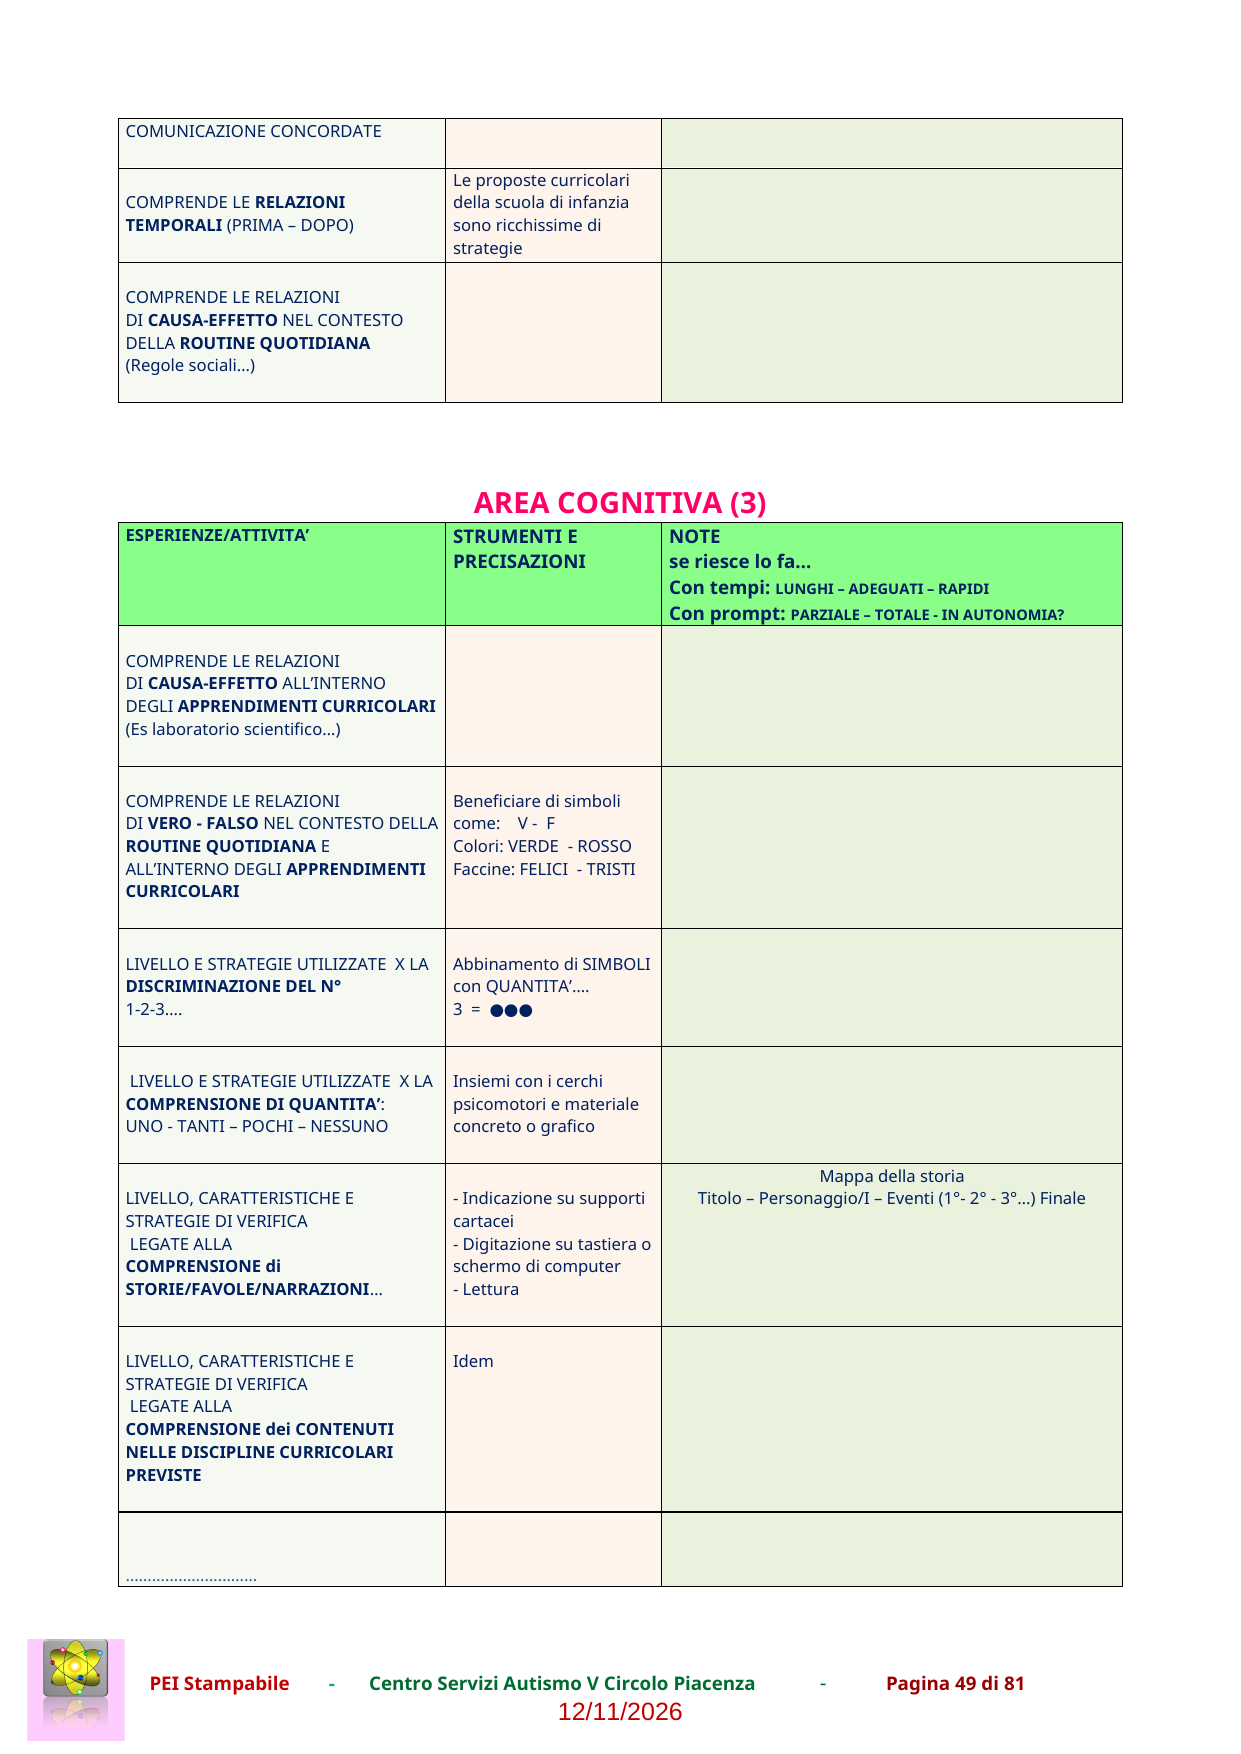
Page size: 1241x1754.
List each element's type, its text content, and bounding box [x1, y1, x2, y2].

table_cell LIVELLO E STRATEGIE UTILIZZATE X LA COMPRENSIONE DI QUANTITA’: UNO - TANTI – POCHI – NESSUNO [119, 1047, 445, 1163]
table_cell [662, 263, 1122, 402]
table_cell [662, 1047, 1122, 1163]
text AREA COGNITIVA (3) [118, 483, 1122, 522]
table_cell Le proposte curricolari della scuola di infanzia sono ricchissime di strategie [446, 169, 661, 262]
table_cell LIVELLO E STRATEGIE UTILIZZATE X LA DISCRIMINAZIONE DEL N° 1-2-3…. [119, 929, 445, 1046]
table_cell Idem [446, 1327, 661, 1511]
table_header ESPERIENZE/ATTIVITA’ [119, 523, 445, 625]
table_cell [446, 263, 661, 402]
table_cell Insiemi con i cerchi psicomotori e materiale concreto o grafico [446, 1047, 661, 1163]
table_cell COMPRENDE LE RELAZIONI DI CAUSA-EFFETTO ALL’INTERNO DEGLI APPRENDIMENTI CURRICOLARI (Es laboratorio scientifico…) [119, 626, 445, 766]
table_cell Abbinamento di SIMBOLI con QUANTITA’…. 3 = ●●● [446, 929, 661, 1046]
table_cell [119, 119, 445, 167]
table_cell [662, 929, 1122, 1046]
table_cell [662, 767, 1122, 928]
picture [27, 1639, 125, 1741]
table_cell [446, 1513, 661, 1586]
table_header NOTE se riesce lo fa… Con tempi: LUNGHI – ADEGUATI – RAPIDI Con prompt: PARZIALE – TOTALE - IN AUTONOMIA? [662, 523, 1122, 625]
table_cell LIVELLO, CARATTERISTICHE E STRATEGIE DI VERIFICA LEGATE ALLA COMPRENSIONE di STORIE/FAVOLE/NARRAZIONI… [119, 1164, 445, 1326]
table_cell Beneficiare di simboli come: V - F Colori: VERDE - ROSSO Faccine: FELICI - TRISTI [446, 767, 661, 928]
table_cell COMPRENDE LE RELAZIONI TEMPORALI (PRIMA – DOPO) [119, 169, 445, 262]
table_cell [662, 119, 1122, 167]
table_cell COMPRENDE LE RELAZIONI DI CAUSA-EFFETTO NEL CONTESTO DELLA ROUTINE QUOTIDIANA (Regole sociali…) [119, 263, 445, 402]
table_cell LIVELLO, CARATTERISTICHE E STRATEGIE DI VERIFICA LEGATE ALLA COMPRENSIONE dei CONTENUTI NELLE DISCIPLINE CURRICOLARI PREVISTE [119, 1327, 445, 1511]
table_cell Mappa della storia Titolo – Personaggio/I – Eventi (1°- 2° - 3°…) Finale [662, 1164, 1122, 1326]
table_cell [662, 1327, 1122, 1511]
table_cell [662, 169, 1122, 262]
table_cell [446, 119, 661, 167]
table_cell [662, 626, 1122, 766]
table_cell [662, 1513, 1122, 1586]
table_cell - Indicazione su supporti cartacei - Digitazione su tastiera o schermo di computer - Lettura [446, 1164, 661, 1326]
table_header STRUMENTI E PRECISAZIONI [446, 523, 661, 625]
table_cell COMPRENDE LE RELAZIONI DI VERO - FALSO NEL CONTESTO DELLA ROUTINE QUOTIDIANA E ALL’INTERNO DEGLI APPRENDIMENTI CURRICOLARI [119, 767, 445, 928]
table_cell ………………………… [119, 1513, 445, 1586]
table_cell [446, 626, 661, 766]
